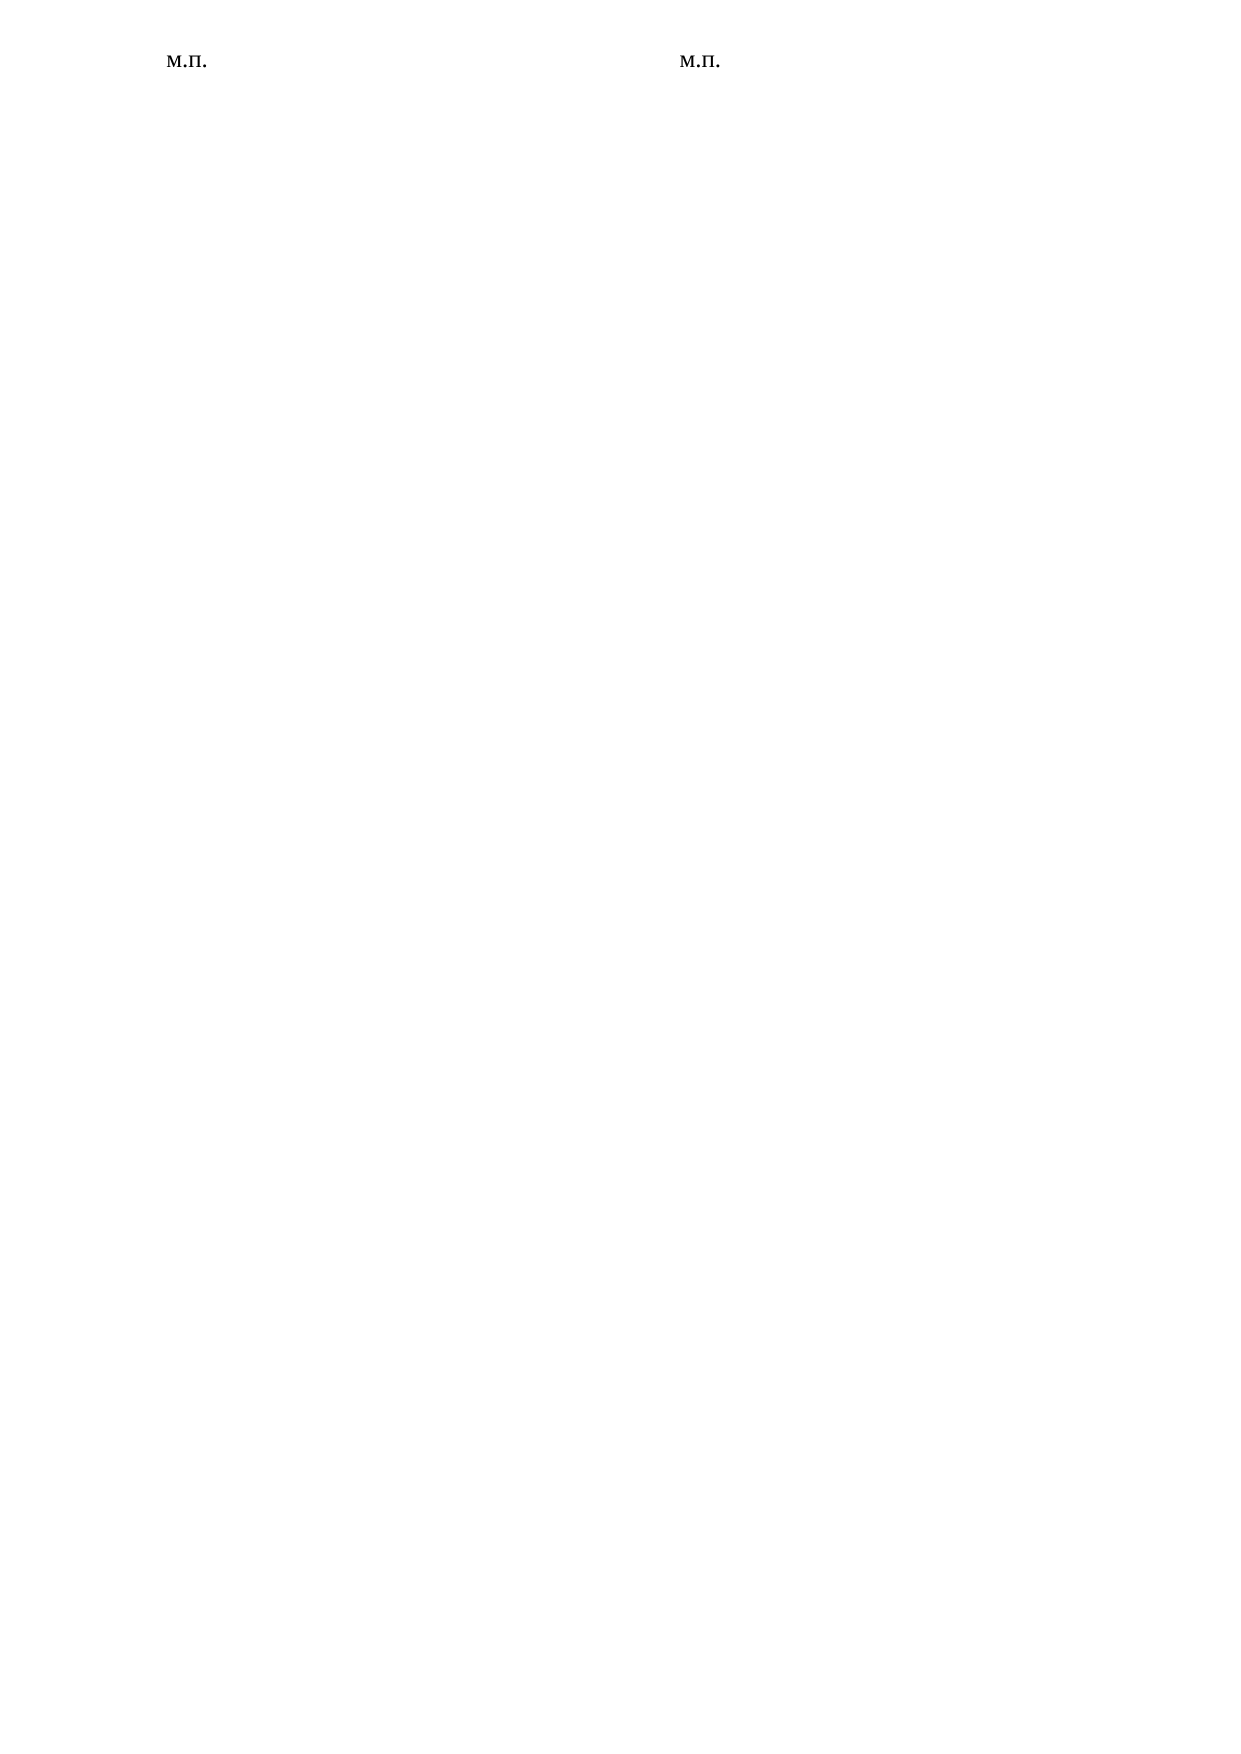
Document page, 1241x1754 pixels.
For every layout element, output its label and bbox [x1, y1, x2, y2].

table_cell [635, 44, 1148, 73]
table_cell [122, 44, 635, 73]
